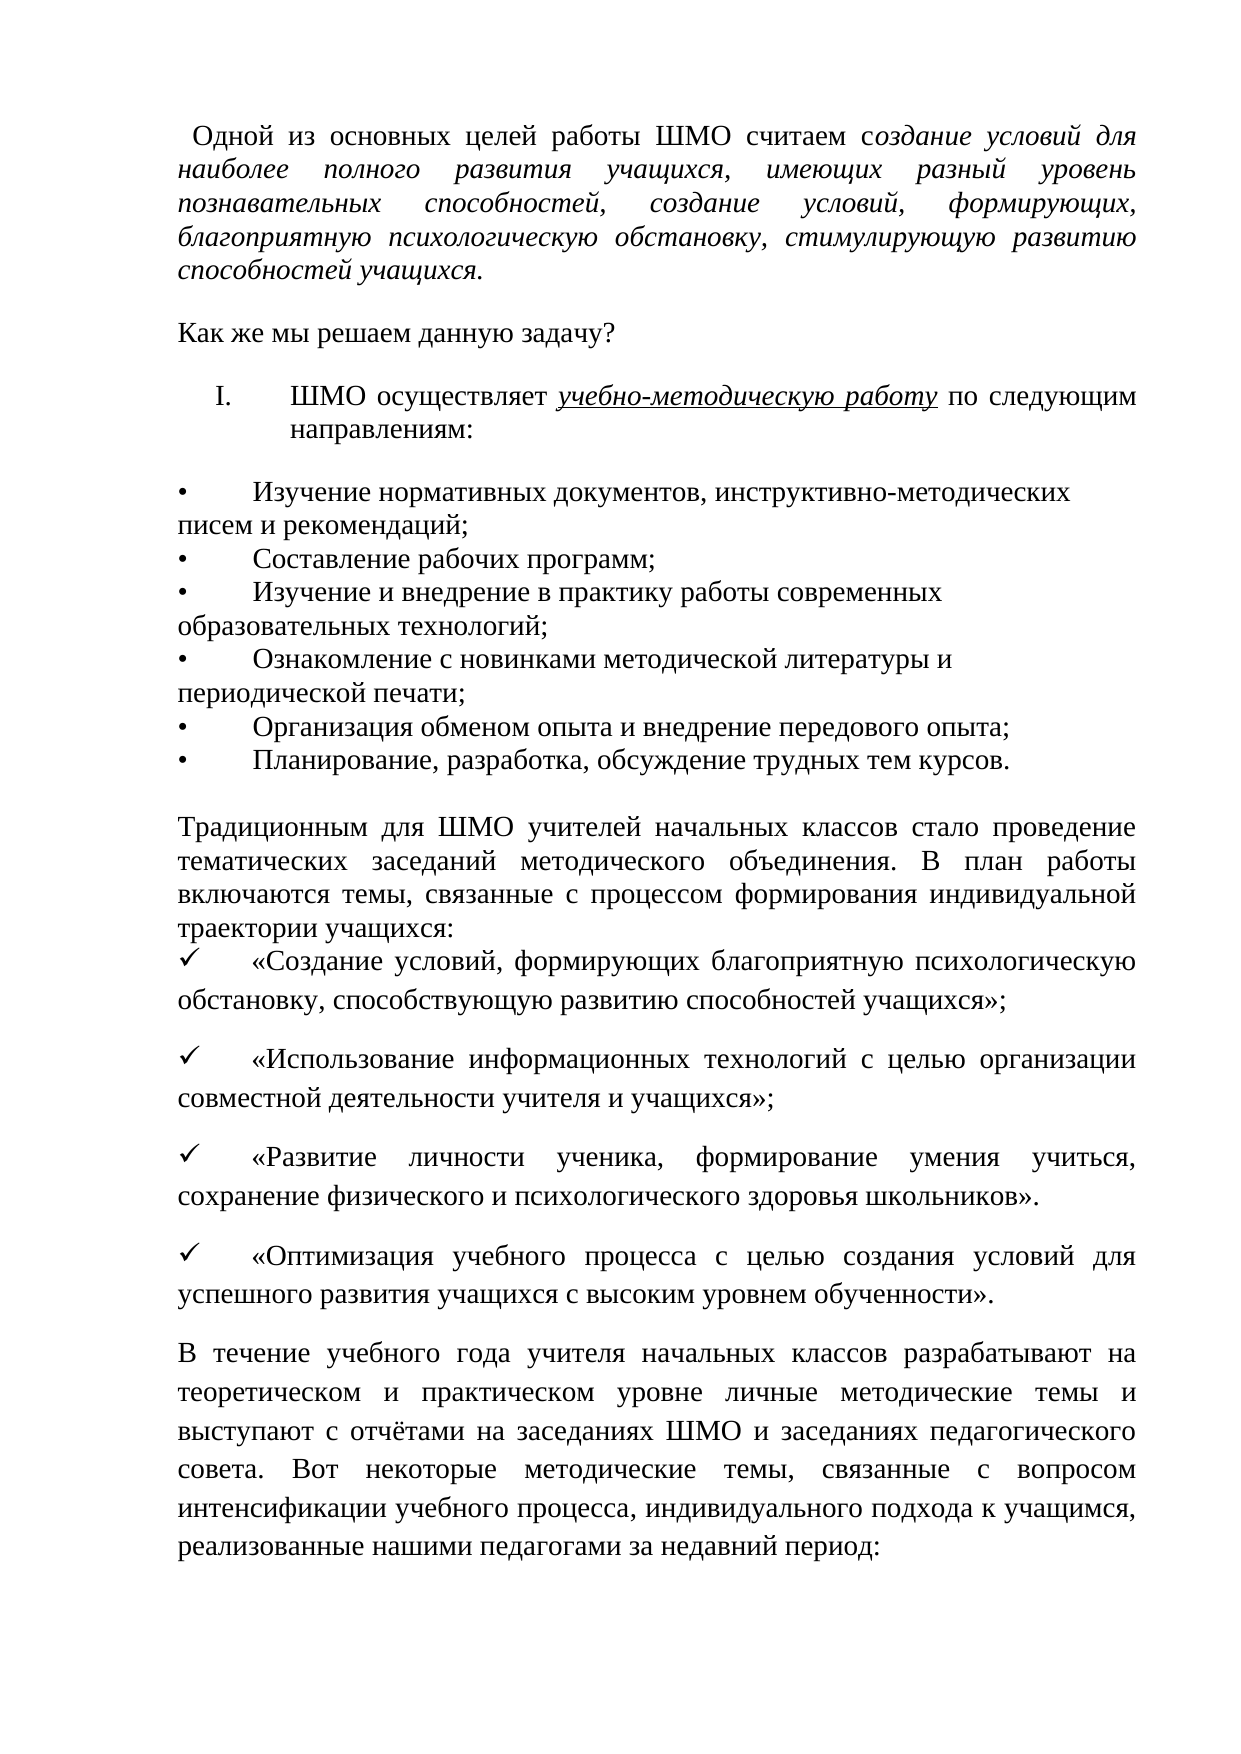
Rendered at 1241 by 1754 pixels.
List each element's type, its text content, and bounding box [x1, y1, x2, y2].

list «Использование информационных технологий с целью организации совместной деятельности учителя и учащихся»; [177, 1042, 1137, 1114]
text Одной из основных целей работы ШМО считаем создание условий для наиболее полного развития учащихся, имеющих разный уровень познавательных способностей, создание условий, формирующих, благоприятную психологическую обстановку, стимулирующую развитию способностей учащихся. [177, 118, 1137, 286]
text Традиционным для ШМО учителей начальных классов стало проведение тематических заседаний методического объединения. В план работы включаются темы, связанные с процессом формирования индивидуальной траектории учащихся: [177, 809, 1137, 943]
list «Оптимизация учебного процесса с целью создания условий для успешного развития учащихся с высоким уровнем обученности». [177, 1238, 1137, 1310]
list Ознакомление с новинками методической литературы и периодической печати; [177, 642, 1137, 709]
list Организация обменом опыта и внедрение передового опыта; [177, 709, 1137, 742]
list Планирование, разработка, обсуждение трудных тем курсов. [177, 742, 1137, 776]
list «Развитие личности ученика, формирование умения учиться, сохранение физического и психологического здоровья школьников». [177, 1139, 1137, 1212]
list ШМО осуществляет учебно-методическую работу по следующим направлениям: [215, 378, 1137, 445]
list Составление рабочих программ; [177, 541, 1137, 574]
text Как же мы решаем данную задачу? [177, 315, 1137, 348]
list Изучение нормативных документов, инструктивно-методических писем и рекомендаций; [177, 474, 1137, 541]
list «Создание условий, формирующих благоприятную психологическую обстановку, способствующую развитию способностей учащихся»; [177, 943, 1137, 1016]
text В течение учебного года учителя начальных классов разрабатывают на теоретическом и практическом уровне личные методические темы и выступают с отчётами на заседаниях ШМО и заседаниях педагогического совета. Вот некоторые методические темы, связанные с вопросом интенсификации учебного процесса, индивидуального подхода к учащимся, реализованные нашими педагогами за недавний период: [177, 1336, 1137, 1562]
list Изучение и внедрение в практику работы современных образовательных технологий; [177, 574, 1137, 642]
